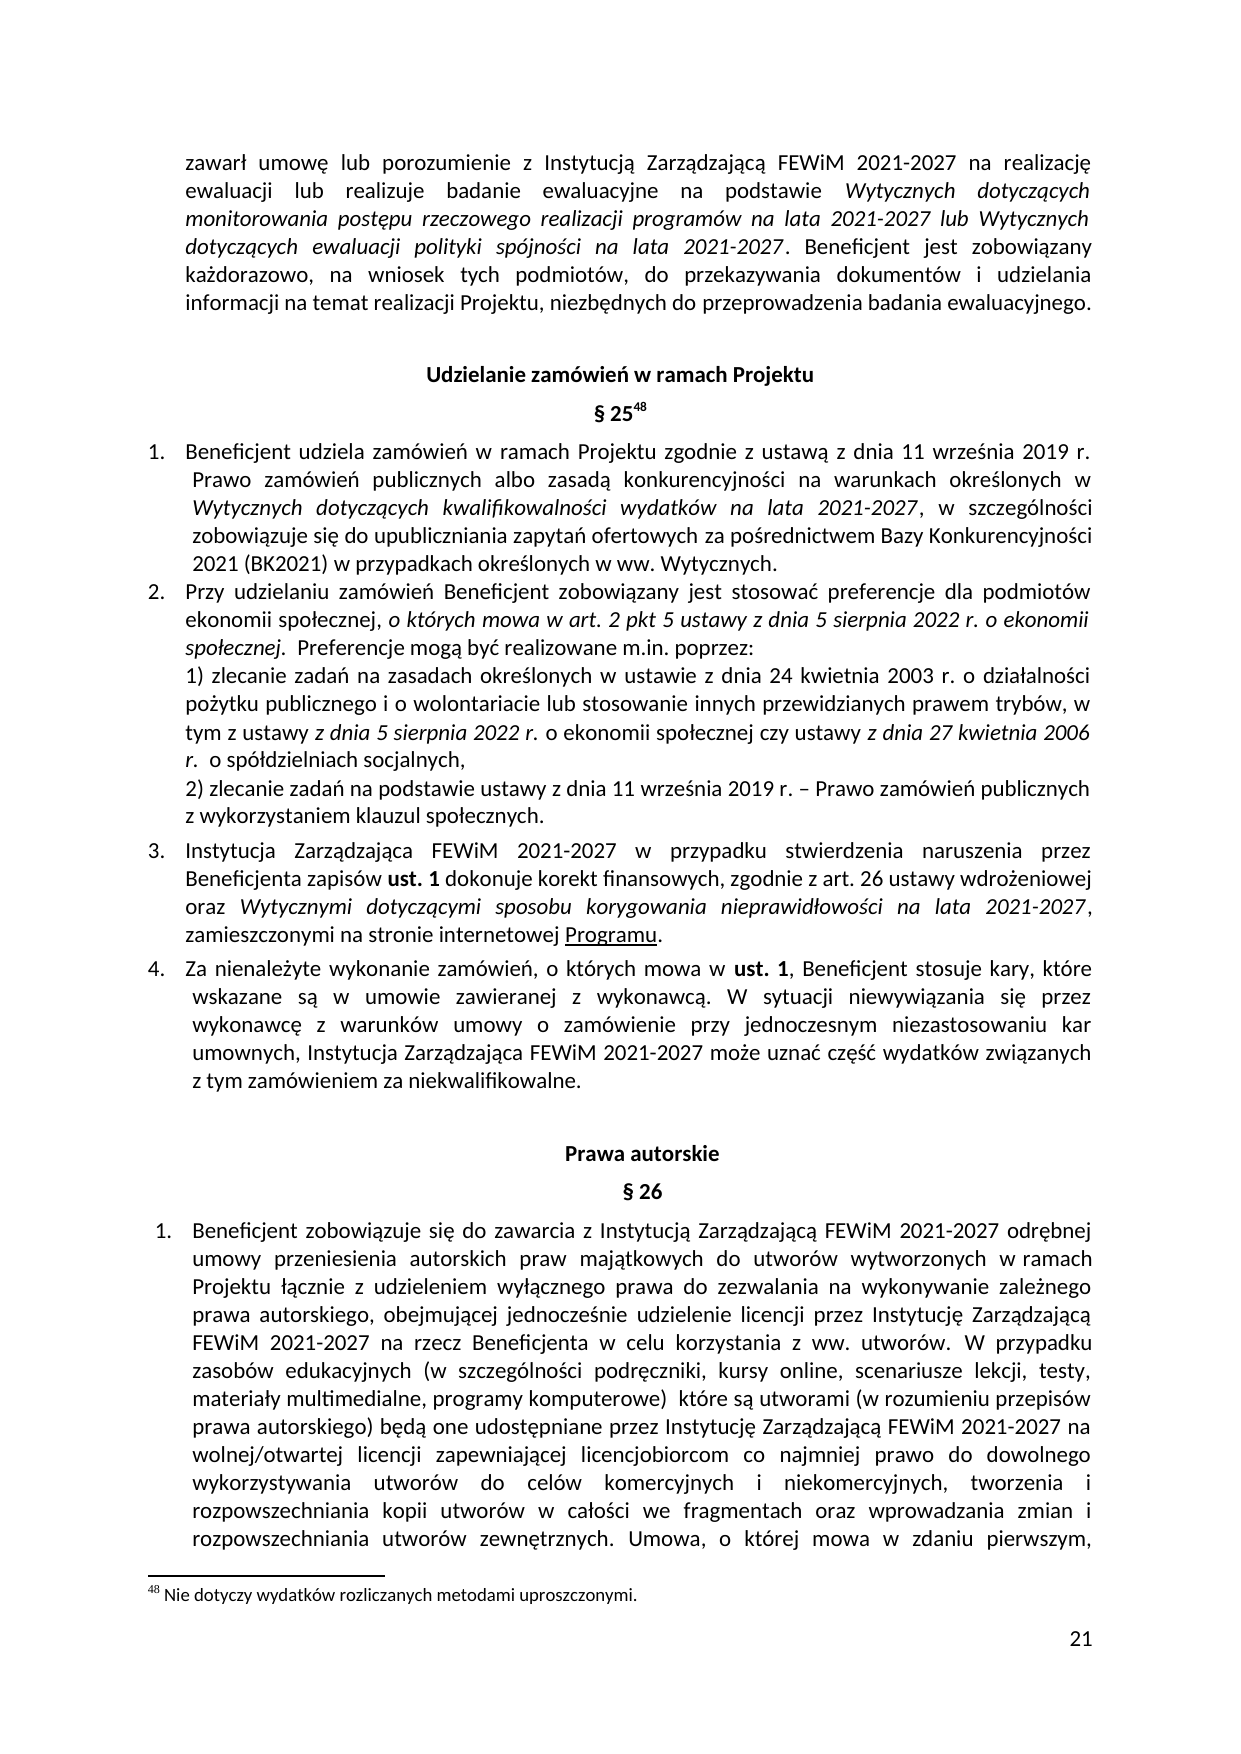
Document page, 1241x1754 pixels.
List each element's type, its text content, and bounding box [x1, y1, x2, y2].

text Prawa autorskie [192, 1139, 1092, 1167]
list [148, 148, 1092, 316]
list Instytucja Zarządzająca FEWiM 2021-2027 w przypadku stwierdzenia naruszenia przez Beneficjenta zapisów ust. 1 dokonuje korekt finansowych, zgodnie z art. 26 ustawy wdrożeniowej oraz Wytycznymi dotyczącymi sposobu korygowania nieprawidłowości na lata 2021-2027, zamieszczonymi na stronie internetowej Programu. [148, 836, 1092, 948]
text § 26 [192, 1177, 1092, 1206]
list Za nienależyte wykonanie zamówień, o których mowa w ust. 1, Beneficjent stosuje kary, które wskazane są w umowie zawieranej z wykonawcą. W sytuacji niewywiązania się przez wykonawcę z warunków umowy o zamówienie przy jednoczesnym niezastosowaniu kar umownych, Instytucja Zarządzająca FEWiM 2021-2027 może uznać część wydatków związanych z tym zamówieniem za niekwalifikowalne. [148, 954, 1092, 1094]
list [154, 1216, 1092, 1552]
list 1) zlecanie zadań na zasadach określonych w ustawie z dnia 24 kwietnia 2003 r. o działalności pożytku publicznego i o wolontariacie lub stosowanie innych przewidzianych prawem trybów, w tym z ustawy z dnia 5 sierpnia 2022 r. o ekonomii społecznej czy ustawy z dnia 27 kwietnia 2006 r. o spółdzielniach socjalnych, [185, 662, 1092, 774]
text Udzielanie zamówień w ramach Projektu [148, 361, 1092, 388]
list 2) zlecanie zadań na podstawie ustawy z dnia 11 września 2019 r. – Prawo zamówień publicznych z wykorzystaniem klauzul społecznych. [185, 774, 1092, 830]
list Przy udzielaniu zamówień Beneficjent zobowiązany jest stosować preferencje dla podmiotów ekonomii społecznej, o których mowa w art. 2 pkt 5 ustawy z dnia 5 sierpnia 2022 r. o ekonomii społecznej. Preferencje mogą być realizowane m.in. poprzez: [148, 577, 1092, 662]
text § 25 [148, 399, 1092, 427]
list Beneficjent udziela zamówień w ramach Projektu zgodnie z ustawą z dnia 11 września 2019 r. Prawo zamówień publicznych albo zasadą konkurencyjności na warunkach określonych w Wytycznych dotyczących kwalifikowalności wydatków na lata 2021-2027, w szczególności zobowiązuje się do upubliczniania zapytań ofertowych za pośrednictwem Bazy Konkurencyjności 2021 (BK2021) w przypadkach określonych w ww. Wytycznych. [148, 437, 1092, 577]
